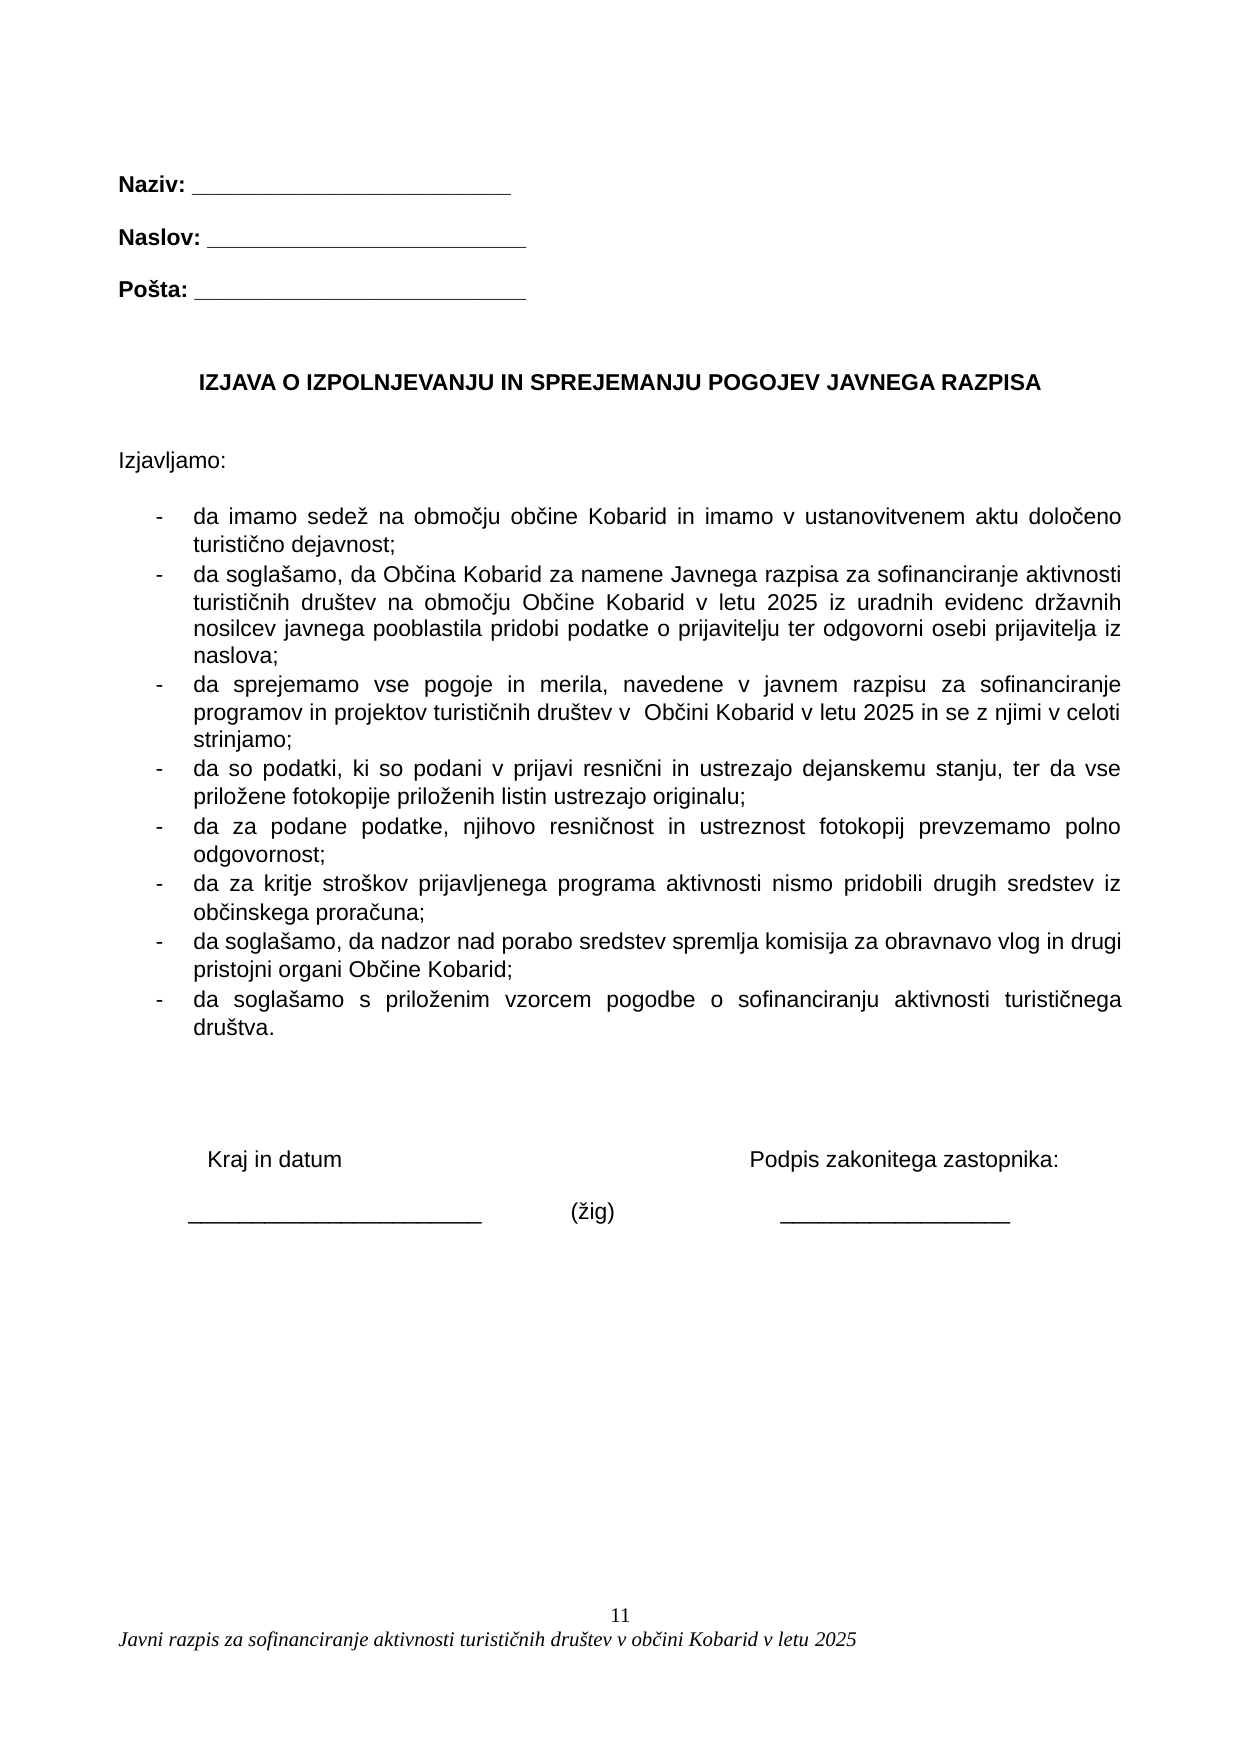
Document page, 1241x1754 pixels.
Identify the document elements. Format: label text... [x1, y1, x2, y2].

text _______________________ (žig) __________________ [118, 1198, 1122, 1224]
text Naslov: _________________________ [118, 223, 1122, 250]
list da soglašamo, da Občina Kobarid za namene Javnega razpisa za sofinanciranje aktivnosti turističnih društev na območju Občine Kobarid v letu 2025 iz uradnih evidenc državnih nosilcev javnega pooblastila pridobi podatke o prijavitelju ter odgovorni osebi prijavitelja iz naslova; [156, 558, 1122, 668]
text Kraj in datum Podpis zakonitega zastopnika: [118, 1146, 1122, 1172]
text Izjavljamo: [118, 447, 1122, 474]
list da za podane podatke, njihovo resničnost in ustreznost fotokopij prevzemamo polno odgovornost; [156, 810, 1122, 867]
list da soglašamo s priloženim vzorcem pogodbe o sofinanciranju aktivnosti turističnega društva. [156, 982, 1122, 1040]
list da soglašamo, da nadzor nad porabo sredstev spremlja komisija za obravnavo vlog in drugi pristojni organi Občine Kobarid; [156, 925, 1122, 982]
list da imamo sedež na območju občine Kobarid in imamo v ustanovitvenem aktu določeno turistično dejavnost; [156, 500, 1122, 558]
list da so podatki, ki so podani v prijavi resnični in ustrezajo dejanskemu stanju, ter da vse priložene fotokopije priloženih listin ustrezajo originalu; [156, 752, 1122, 810]
list da sprejemamo vse pogoje in merila, navedene v javnem razpisu za sofinanciranje programov in projektov turističnih društev v Občini Kobarid v letu 2025 in se z njimi v celoti strinjamo; [156, 668, 1122, 752]
text Pošta: __________________________ [118, 276, 1122, 303]
list da za kritje stroškov prijavljenega programa aktivnosti nismo pridobili drugih sredstev iz občinskega proračuna; [156, 867, 1122, 925]
text Naziv: _________________________ [118, 171, 1122, 197]
text IZJAVA O IZPOLNJEVANJU IN SPREJEMANJU POGOJEV JAVNEGA RAZPISA [118, 368, 1122, 395]
